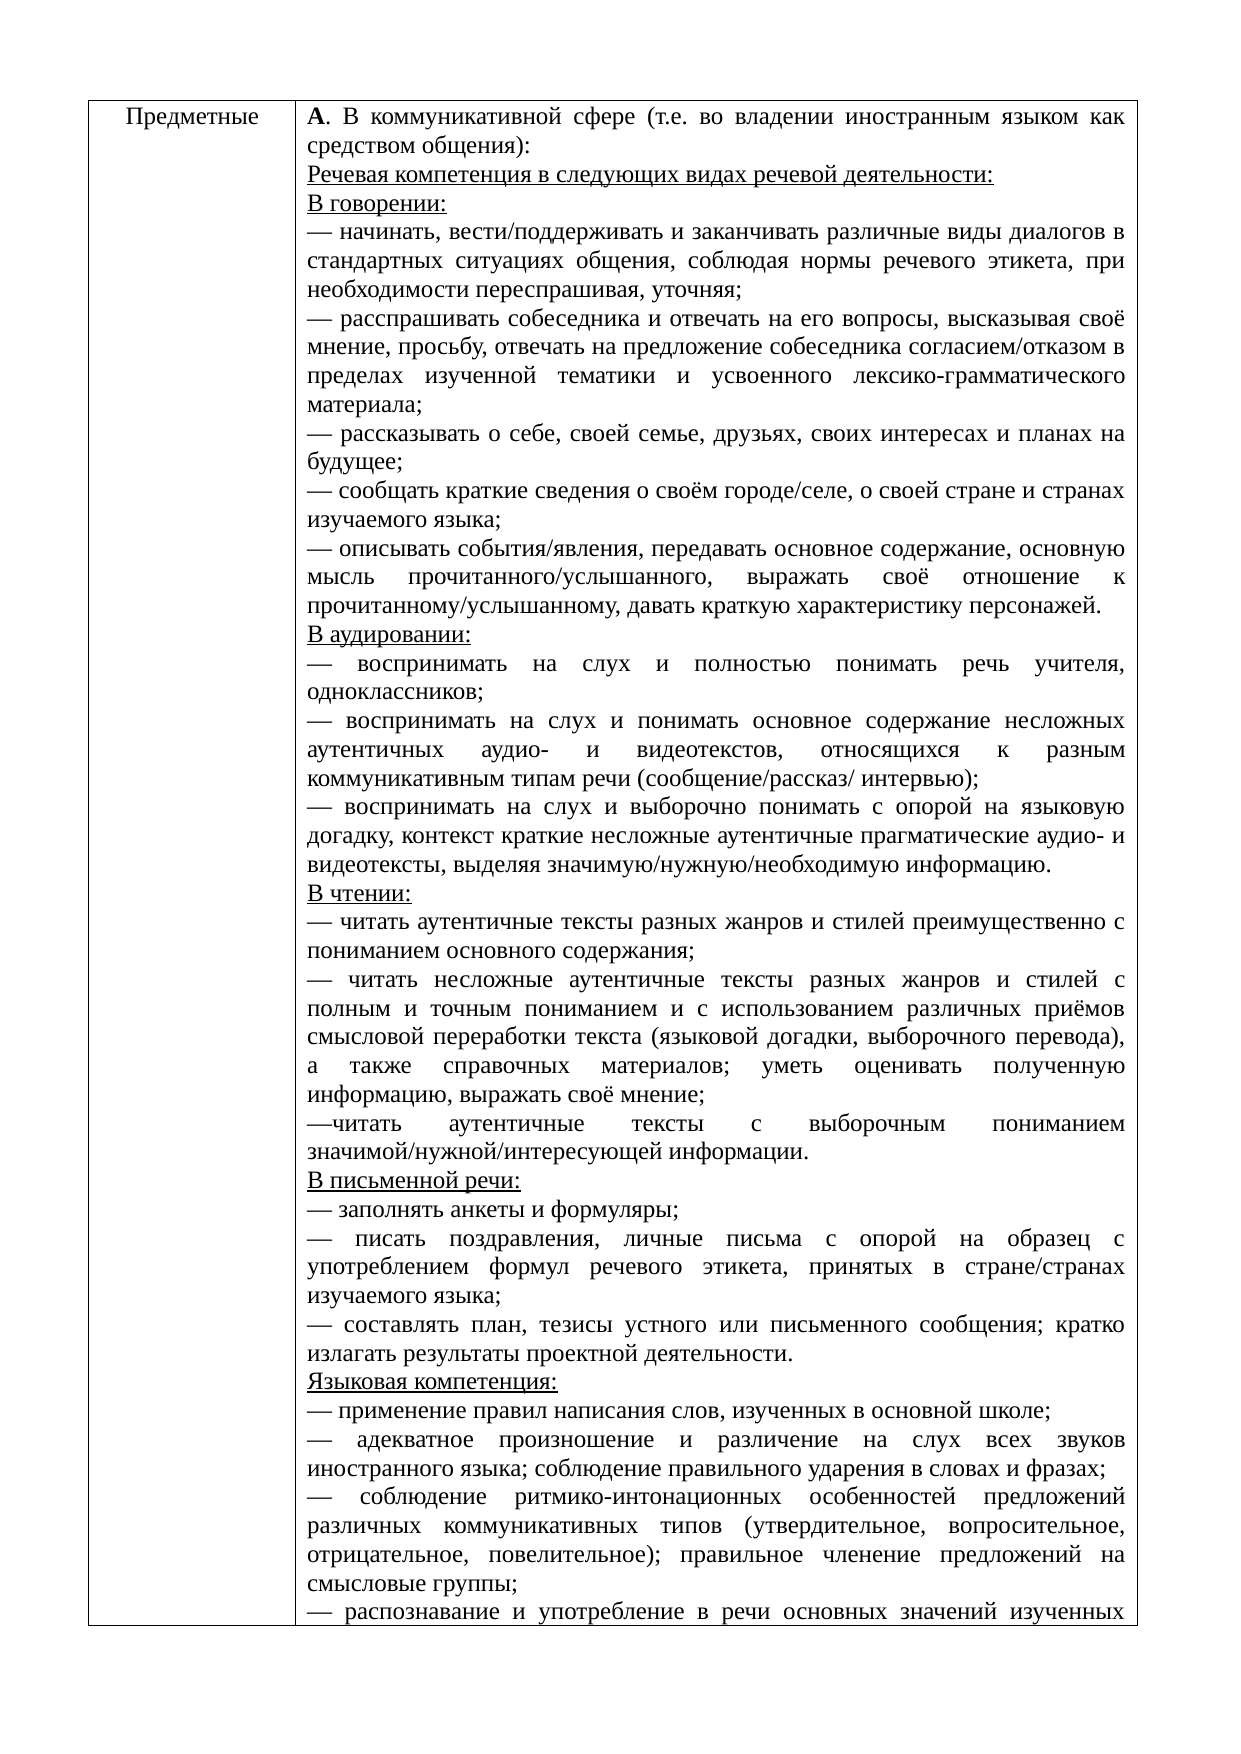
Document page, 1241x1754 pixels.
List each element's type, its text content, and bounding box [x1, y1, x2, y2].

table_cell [296, 101, 1137, 1625]
table_cell Предметные [89, 101, 295, 1625]
